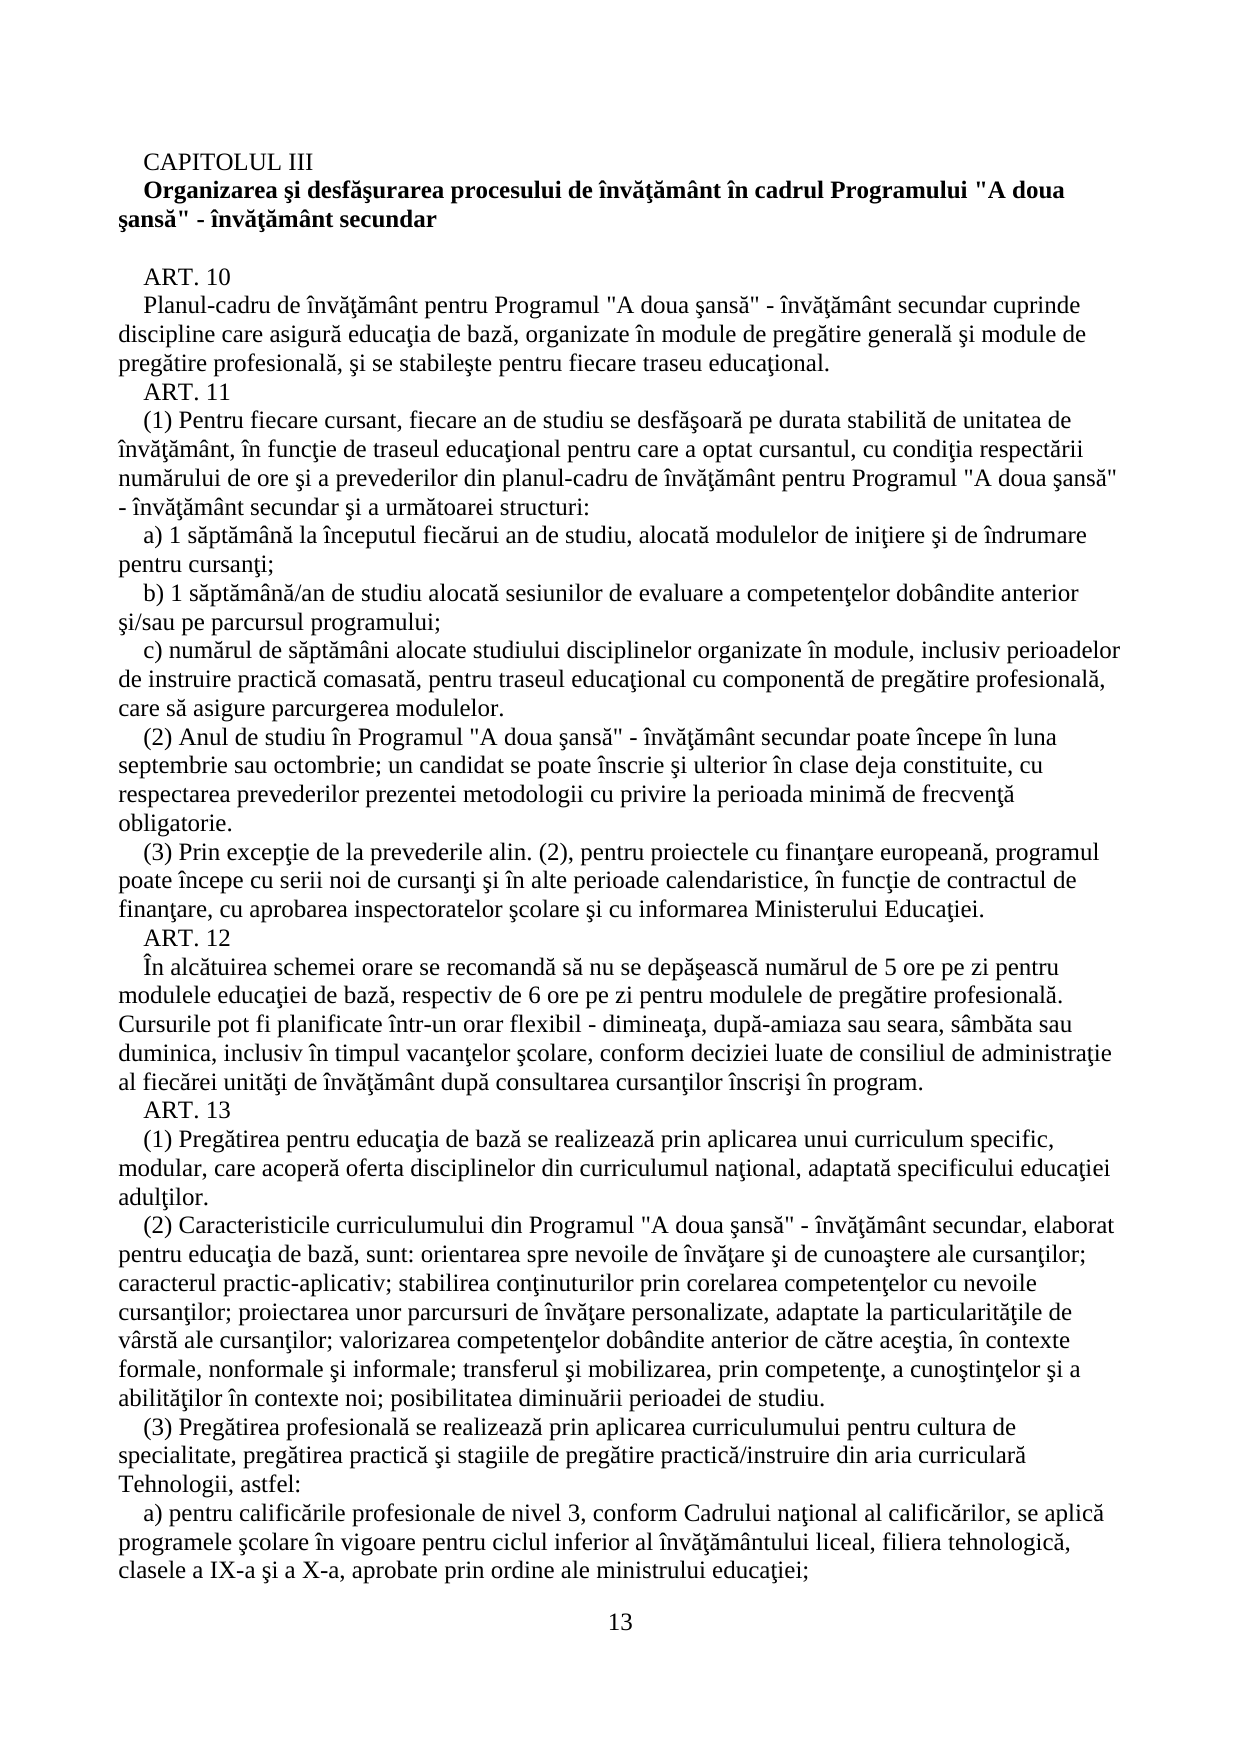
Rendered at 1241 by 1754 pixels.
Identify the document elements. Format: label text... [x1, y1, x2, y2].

text ART. 11 [118, 377, 1122, 406]
text (1) Pregătirea pentru educaţia de bază se realizează prin aplicarea unui curriculum specific, modular, care acoperă oferta disciplinelor din curriculumul naţional, adaptată specificului educaţiei adulţilor. [118, 1124, 1122, 1211]
text În alcătuirea schemei orare se recomandă să nu se depăşească numărul de 5 ore pe zi pentru modulele educaţiei de bază, respectiv de 6 ore pe zi pentru modulele de pregătire profesională. Cursurile pot fi planificate într-un orar flexibil - dimineaţa, după-amiaza sau seara, sâmbăta sau duminica, inclusiv în timpul vacanţelor şcolare, conform deciziei luate de consiliul de administraţie al fiecărei unităţi de învăţământ după consultarea cursanţilor înscrişi în program. [118, 952, 1122, 1096]
text b) 1 săptămână/an de studiu alocată sesiunilor de evaluare a competenţelor dobândite anterior şi/sau pe parcursul programului; [118, 578, 1122, 636]
text (1) Pentru fiecare cursant, fiecare an de studiu se desfăşoară pe durata stabilită de unitatea de învăţământ, în funcţie de traseul educaţional pentru care a optat cursantul, cu condiţia respectării numărului de ore şi a prevederilor din planul-cadru de învăţământ pentru Programul "A doua şansă" - învăţământ secundar şi a următoarei structuri: [118, 406, 1122, 521]
text a) 1 săptămână la începutul fiecărui an de studiu, alocată modulelor de iniţiere şi de îndrumare pentru cursanţi; [118, 521, 1122, 578]
text a) pentru calificările profesionale de nivel 3, conform Cadrului naţional al calificărilor, se aplică programele şcolare în vigoare pentru ciclul inferior al învăţământului liceal, filiera tehnologică, clasele a IX-a şi a X-a, aprobate prin ordine ale ministrului educaţiei; [118, 1498, 1122, 1584]
text ART. 10 [118, 262, 1122, 291]
text c) numărul de săptămâni alocate studiului disciplinelor organizate în module, inclusiv perioadelor de instruire practică comasată, pentru traseul educaţional cu componentă de pregătire profesională, care să asigure parcurgerea modulelor. [118, 636, 1122, 722]
text (2) Anul de studiu în Programul "A doua şansă" - învăţământ secundar poate începe în luna septembrie sau octombrie; un candidat se poate înscrie şi ulterior în clase deja constituite, cu respectarea prevederilor prezentei metodologii cu privire la perioada minimă de frecvenţă obligatorie. [118, 722, 1122, 837]
text (2) Caracteristicile curriculumului din Programul "A doua şansă" - învăţământ secundar, elaborat pentru educaţia de bază, sunt: orientarea spre nevoile de învăţare şi de cunoaştere ale cursanţilor; caracterul practic-aplicativ; stabilirea conţinuturilor prin corelarea competenţelor cu nevoile cursanţilor; proiectarea unor parcursuri de învăţare personalizate, adaptate la particularităţile de vârstă ale cursanţilor; valorizarea competenţelor dobândite anterior de către aceştia, în contexte formale, nonformale şi informale; transferul şi mobilizarea, prin competenţe, a cunoştinţelor şi a abilităţilor în contexte noi; posibilitatea diminuării perioadei de studiu. [118, 1211, 1122, 1412]
text Planul-cadru de învăţământ pentru Programul "A doua şansă" - învăţământ secundar cuprinde discipline care asigură educaţia de bază, organizate în module de pregătire generală şi module de pregătire profesională, şi se stabileşte pentru fiecare traseu educaţional. [118, 291, 1122, 377]
text ART. 13 [118, 1096, 1122, 1124]
text (3) Prin excepţie de la prevederile alin. (2), pentru proiectele cu finanţare europeană, programul poate începe cu serii noi de cursanţi şi în alte perioade calendaristice, în funcţie de contractul de finanţare, cu aprobarea inspectoratelor şcolare şi cu informarea Ministerului Educaţiei. [118, 837, 1122, 923]
text ART. 12 [118, 923, 1122, 952]
text Organizarea şi desfăşurarea procesului de învăţământ în cadrul Programului "A doua şansă" - învăţământ secundar [118, 176, 1122, 233]
text CAPITOLUL III [118, 147, 1122, 176]
text (3) Pregătirea profesională se realizează prin aplicarea curriculumului pentru cultura de specialitate, pregătirea practică şi stagiile de pregătire practică/instruire din aria curriculară Tehnologii, astfel: [118, 1412, 1122, 1498]
